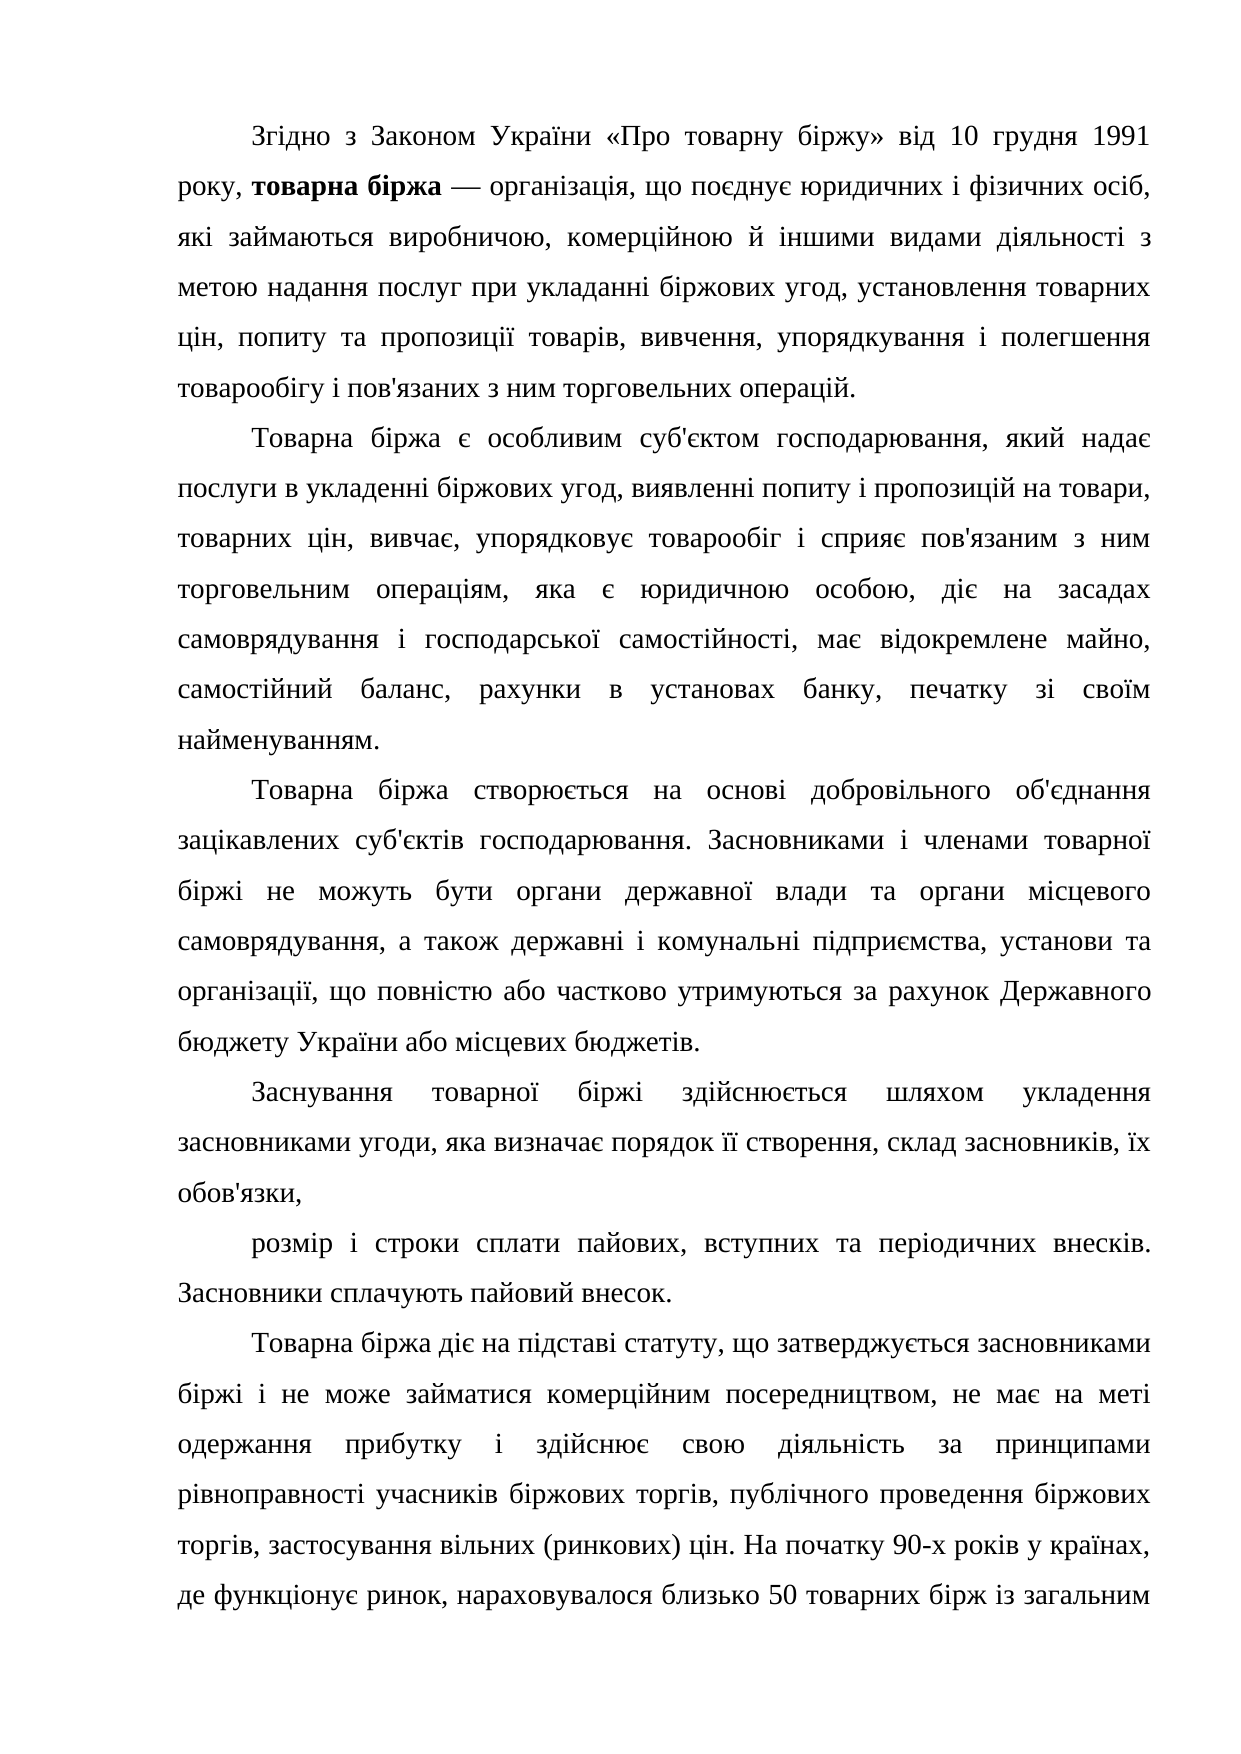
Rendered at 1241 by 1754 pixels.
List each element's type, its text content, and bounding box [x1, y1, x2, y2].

text Товарна біржа створюється на основі добровільного об'єднання зацікавлених суб'єктів господарювання. Засновниками і членами товарної біржі не можуть бути органи державної влади та органи місцевого самоврядування, а також державні і комунальні підприємства, установи та організації, що повністю або частково утримуються за рахунок Державного бюджету України або місцевих бюджетів. [177, 772, 1152, 1057]
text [177, 1326, 1152, 1611]
text розмір і строки сплати пайових, вступних та періодичних внесків. Засновники сплачують пайовий внесок. [177, 1225, 1152, 1309]
text Товарна біржа є особливим суб'єктом господарювання, який надає послуги в укладенні біржових угод, виявленні попиту і пропозицій на товари, товарних цін, вивчає, упорядковує товарообіг і сприяє пов'язаним з ним торговельним операціям, яка є юридичною особою, діє на засадах самоврядування і господарської самостійності, має відокремлене майно, самостійний баланс, рахунки в установах банку, печатку зі своїм найменуванням. [177, 420, 1152, 755]
text Заснування товарної біржі здійснюється шляхом укладення засновниками угоди, яка визначає порядок її створення, склад засновників, їх обов'язки, [177, 1074, 1152, 1208]
text Згідно з Законом України «Про товарну біржу» від 10 грудня 1991 року, товарна біржа — організація, що поєднує юридичних і фізичних осіб, які займаються виробничою, комерційною й іншими видами діяльності з метою надання послуг при укладанні біржових угод, установлення товарних цін, попиту та пропозиції товарів, вивчення, упорядкування і полегшення товарообігу і пов'язаних з ним торговельних операцій. [177, 118, 1152, 403]
